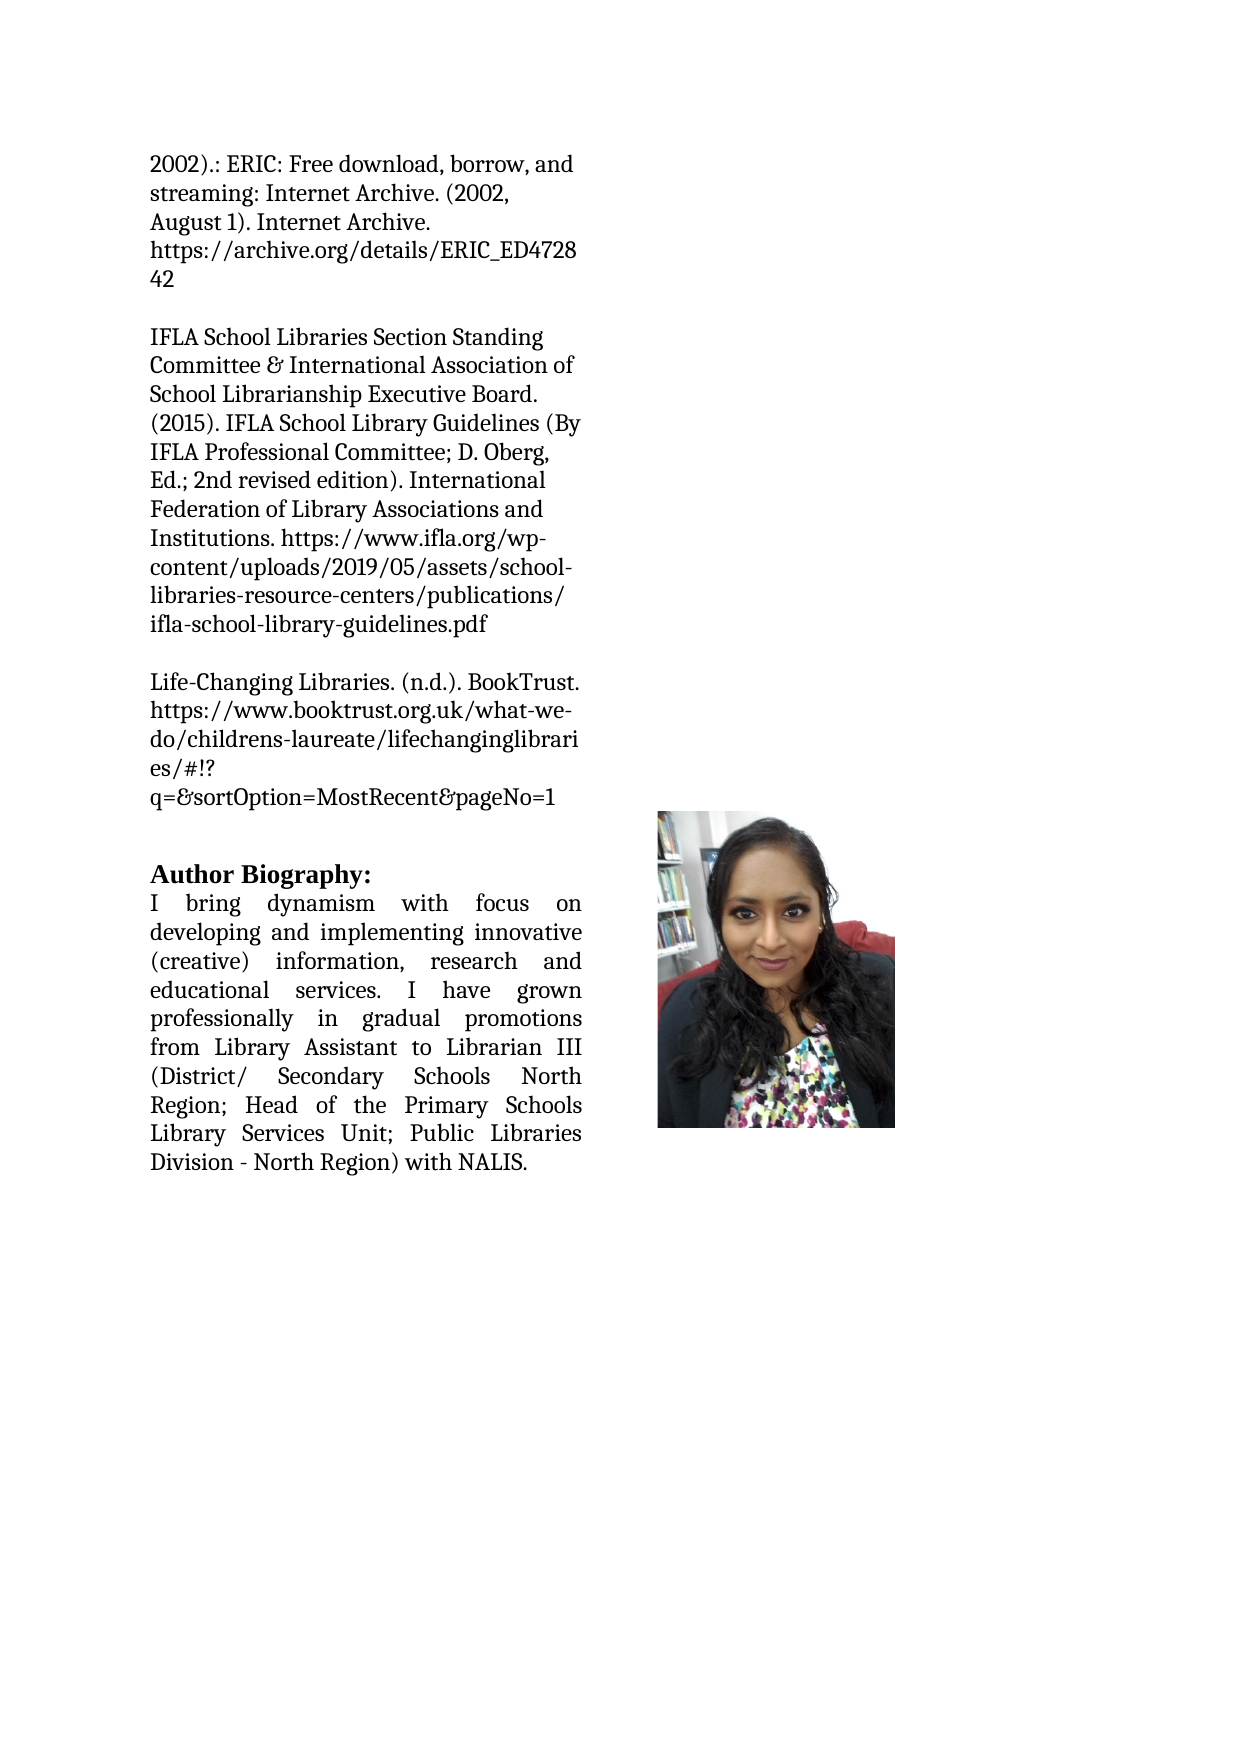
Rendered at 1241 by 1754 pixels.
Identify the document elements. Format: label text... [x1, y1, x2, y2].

text Author Biography: [150, 858, 583, 889]
text I bring dynamism with focus on developing and implementing innovative (creative) information, research and educational services. I have grown professionally in gradual promotions from Library Assistant to Librarian III (District/ Secondary Schools North Region; Head of the Primary Schools Library Services Unit; Public Libraries Division - North Region) with NALIS. [150, 889, 583, 1177]
picture [657, 811, 895, 1128]
text Life-Changing Libraries. (n.d.). BookTrust. https://www.booktrust.org.uk/what-we-do/childrens-laureate/lifechanginglibraries/#!?q=&sortOption=MostRecent&pageNo=1 [150, 667, 583, 811]
text IFLA School Libraries Section Standing Committee & International Association of School Librarianship Executive Board. (2015). IFLA School Library Guidelines (By IFLA Professional Committee; D. Oberg, Ed.; 2nd revised edition). International Federation of Library Associations and Institutions. https://www.ifla.org/wp-content/uploads/2019/05/assets/school-libraries-resource-centers/publications/ifla-school-library-guidelines.pdf [150, 322, 583, 639]
